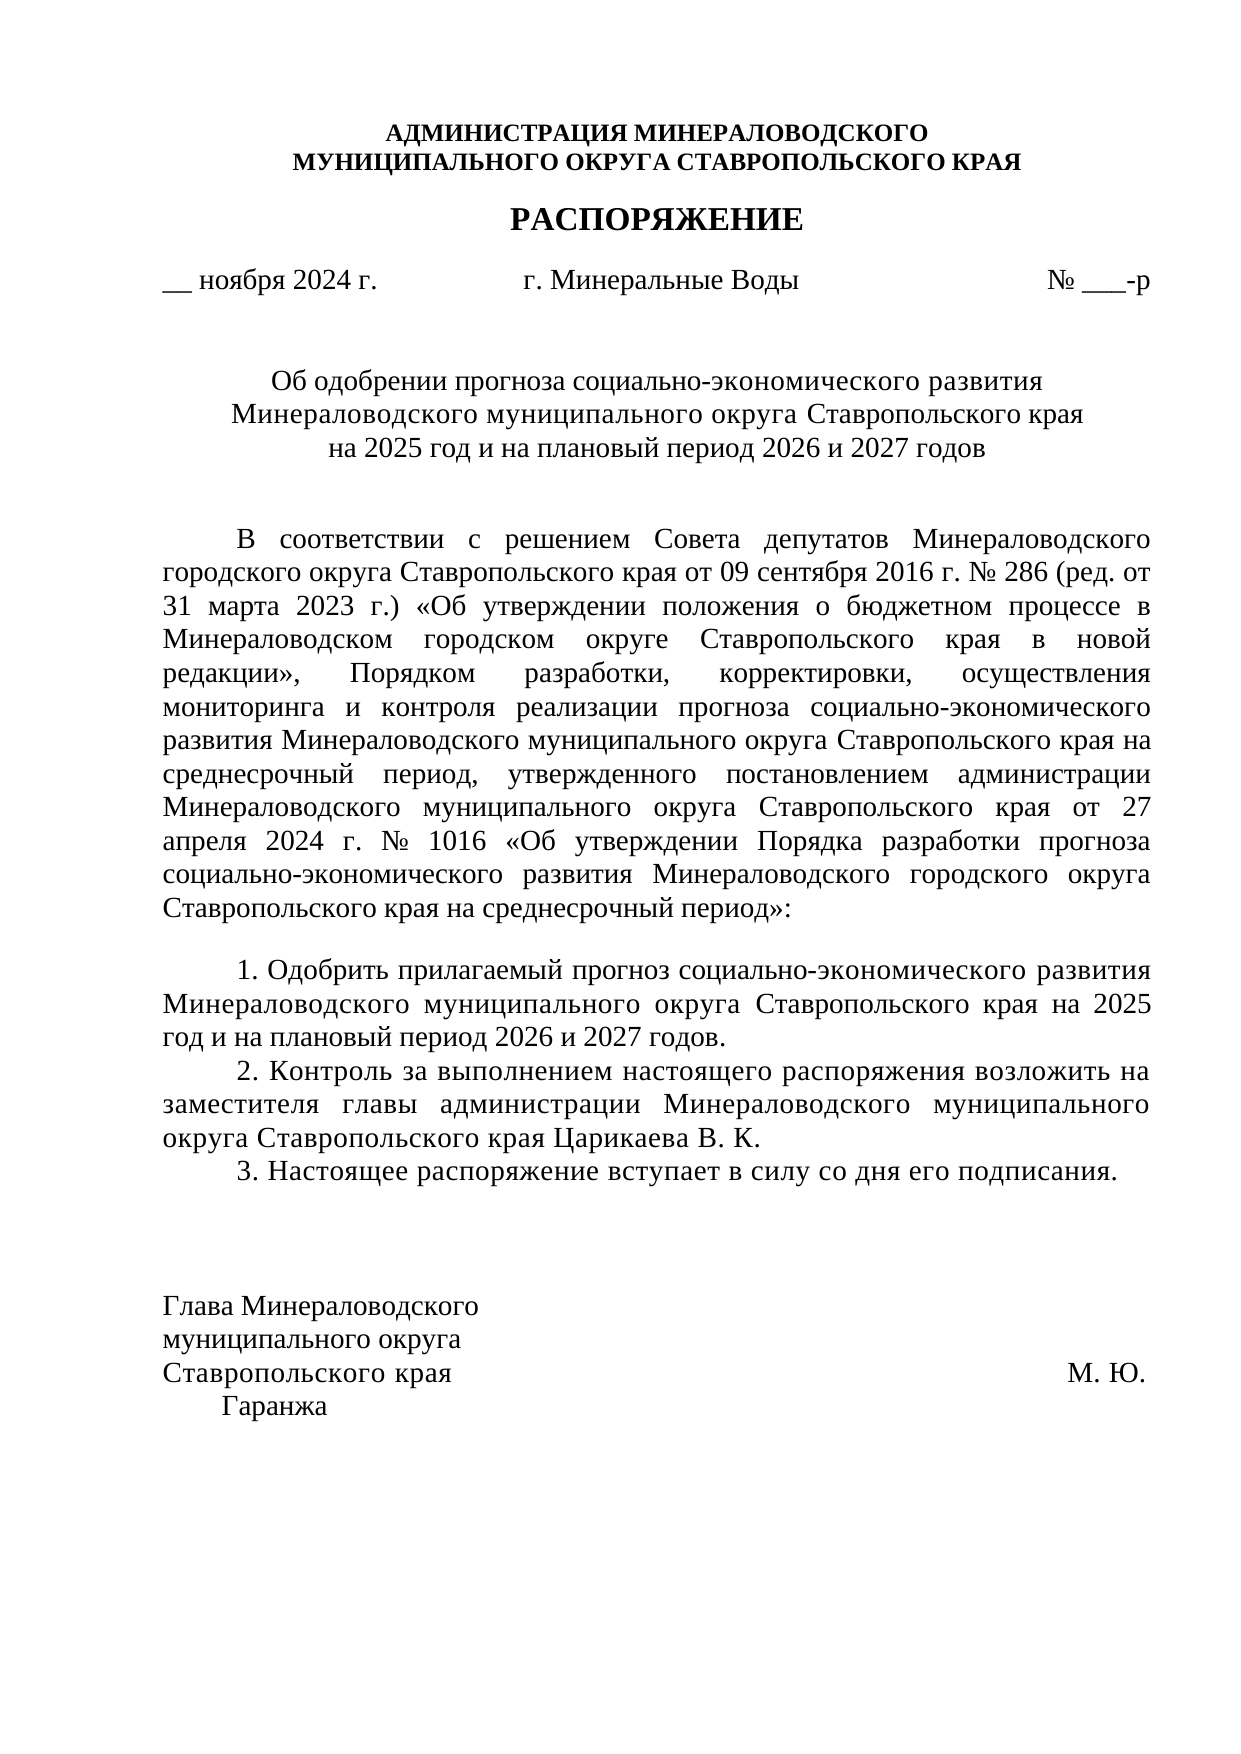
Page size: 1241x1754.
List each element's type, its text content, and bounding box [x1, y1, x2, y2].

text на 2025 год и на плановый период 2026 и 2027 годов [162, 430, 1152, 463]
list В соответствии с решением Совета депутатов Минераловодского городского округа Ставропольского края от 09 сентября 2016 г. № 286 (ред. от 31 марта 2023 г.) «Об утверждении положения о бюджетном процессе в Минераловодском городском округе Ставропольского края в новой редакции», Порядком разработки, корректировки, осуществления мониторинга и контроля реализации прогноза социально-экономического развития Минераловодского муниципального округа Ставропольского края на среднесрочный период, утвержденного постановлением администрации Минераловодского муниципального округа Ставропольского края от 27 апреля 2024 г. № 1016 «Об утверждении Порядка разработки прогноза социально-экономического развития Минераловодского городского округа Ставропольского края на среднесрочный период»: [162, 521, 1152, 923]
list 1. Одобрить прилагаемый прогноз социально-экономического развития Минераловодского муниципального округа Ставропольского края на 2025 год и на плановый период 2026 и 2027 годов. [162, 952, 1152, 1053]
text Об одобрении прогноза социально-экономического развития Минераловодского муниципального округа Ставропольского края [162, 363, 1152, 430]
list 3. Настоящее распоряжение вступает в силу со дня его подписания. [162, 1153, 1152, 1187]
list Глава Минераловодского [162, 1288, 1152, 1321]
text МУНИЦИПАЛЬНОГО ОКРУГА СТАВРОПОЛЬСКОГО КРАЯ [162, 147, 1152, 176]
text 2. Контроль за выполнением настоящего распоряжения возложить на заместителя главы администрации Минераловодского муниципального округа Ставропольского края Царикаева В. К. [162, 1053, 1152, 1153]
list муниципального округа [162, 1321, 1152, 1355]
text АДМИНИСТРАЦИЯ МИНЕРАЛОВОДСКОГО [162, 118, 1152, 147]
list Ставропольского края М. Ю. Гаранжа [162, 1355, 1152, 1422]
text __ ноября 2024 г. г. Минеральные Воды № ___-р [162, 262, 1152, 296]
text РАСПОРЯЖЕНИЕ [162, 200, 1152, 238]
